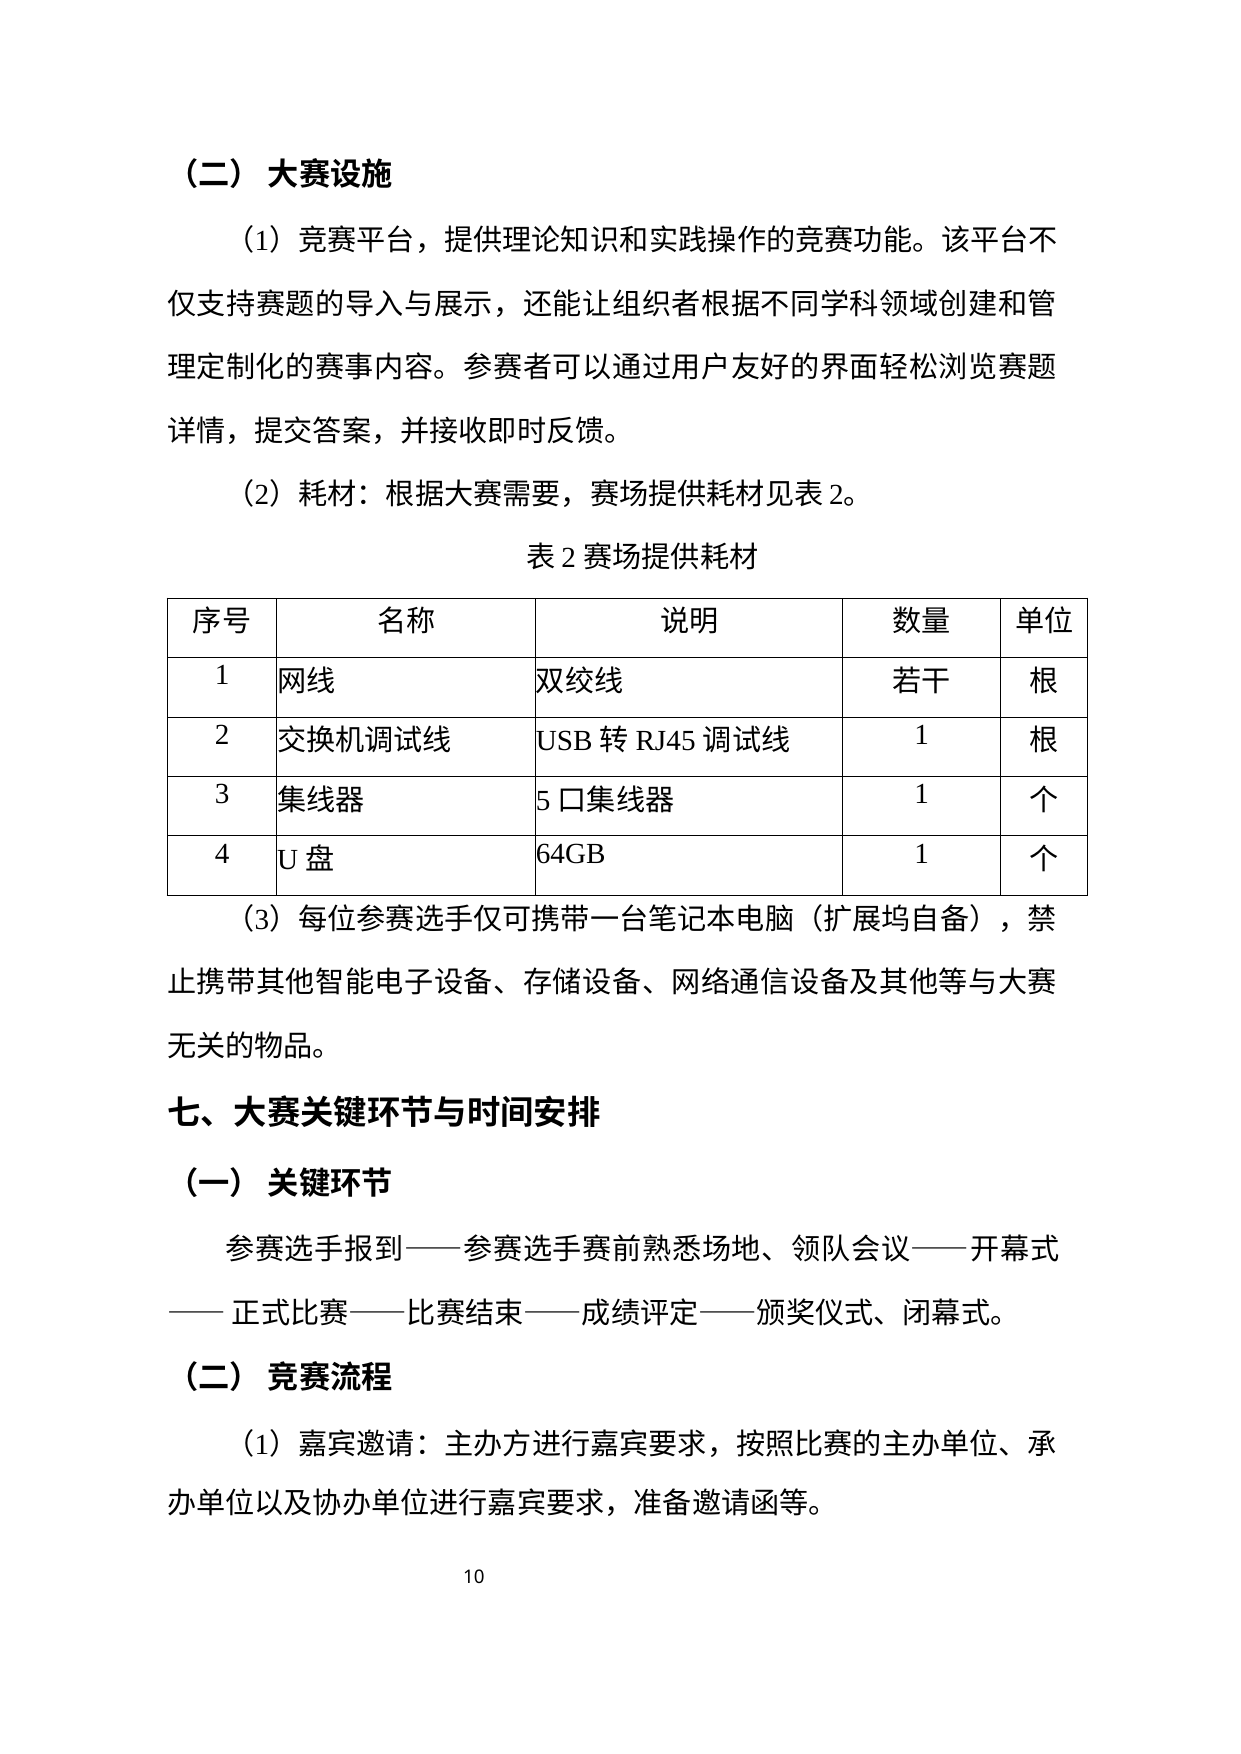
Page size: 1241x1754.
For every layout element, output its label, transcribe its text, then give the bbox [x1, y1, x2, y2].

text 参赛选手报到——参赛选手赛前熟悉场地、领队会议——开幕式—— 正式比赛——比赛结束——成绩评定——颁奖仪式、闭幕式。 [167, 1226, 1059, 1332]
subtitle （一） 关键环节 [167, 1158, 1059, 1203]
subtitle （二） 大赛设施 [167, 149, 1059, 194]
table_header 数量 [843, 599, 1000, 657]
text （2）耗材：根据大赛需要，赛场提供耗材见表2。 [167, 471, 1059, 513]
table_cell 64GB [536, 836, 842, 895]
table_header 说明 [536, 599, 842, 657]
table_header 名称 [277, 599, 535, 657]
table_cell 1 [843, 718, 1000, 776]
text （1）竞赛平台，提供理论知识和实践操作的竞赛功能。该平台不仅支持赛题的导入与展示，还能让组织者根据不同学科领域创建和管理定制化的赛事内容。参赛者可以通过用户友好的界面轻松浏览赛题详情，提交答案，并接收即时反馈。 [167, 217, 1059, 449]
table_header 序号 [168, 599, 276, 657]
table_cell 4 [168, 836, 276, 895]
table_cell 双绞线 [536, 658, 842, 716]
table_header 单位 [1001, 599, 1087, 657]
text （1）嘉宾邀请：主办方进行嘉宾要求，按照比赛的主办单位、承办单位以及协办单位进行嘉宾要求，准备邀请函等。 [167, 1421, 1059, 1522]
table_cell 个 [1001, 836, 1087, 895]
table_cell 网线 [277, 658, 535, 716]
table_cell 5 口集线器 [536, 777, 842, 835]
table_cell 2 [168, 718, 276, 776]
table_cell 1 [843, 777, 1000, 835]
table_cell 集线器 [277, 777, 535, 835]
text 表2 赛场提供耗材 [167, 534, 1059, 576]
table_cell 根 [1001, 718, 1087, 776]
table_cell 1 [168, 658, 276, 716]
table_cell 若干 [843, 658, 1000, 716]
subtitle 七、大赛关键环节与时间安排 [167, 1086, 1059, 1134]
table_cell USB 转 RJ45 调试线 [536, 718, 842, 776]
table_cell 3 [168, 777, 276, 835]
table_cell 根 [1001, 658, 1087, 716]
table_cell 个 [1001, 777, 1087, 835]
table_cell 1 [843, 836, 1000, 895]
table_cell U 盘 [277, 836, 535, 895]
table_cell 交换机调试线 [277, 718, 535, 776]
subtitle （二） 竞赛流程 [167, 1353, 1059, 1398]
text （3）每位参赛选手仅可携带一台笔记本电脑（扩展坞自备），禁止携带其他智能电子设备、存储设备、网络通信设备及其他等与大赛无关的物品。 [167, 896, 1059, 1064]
